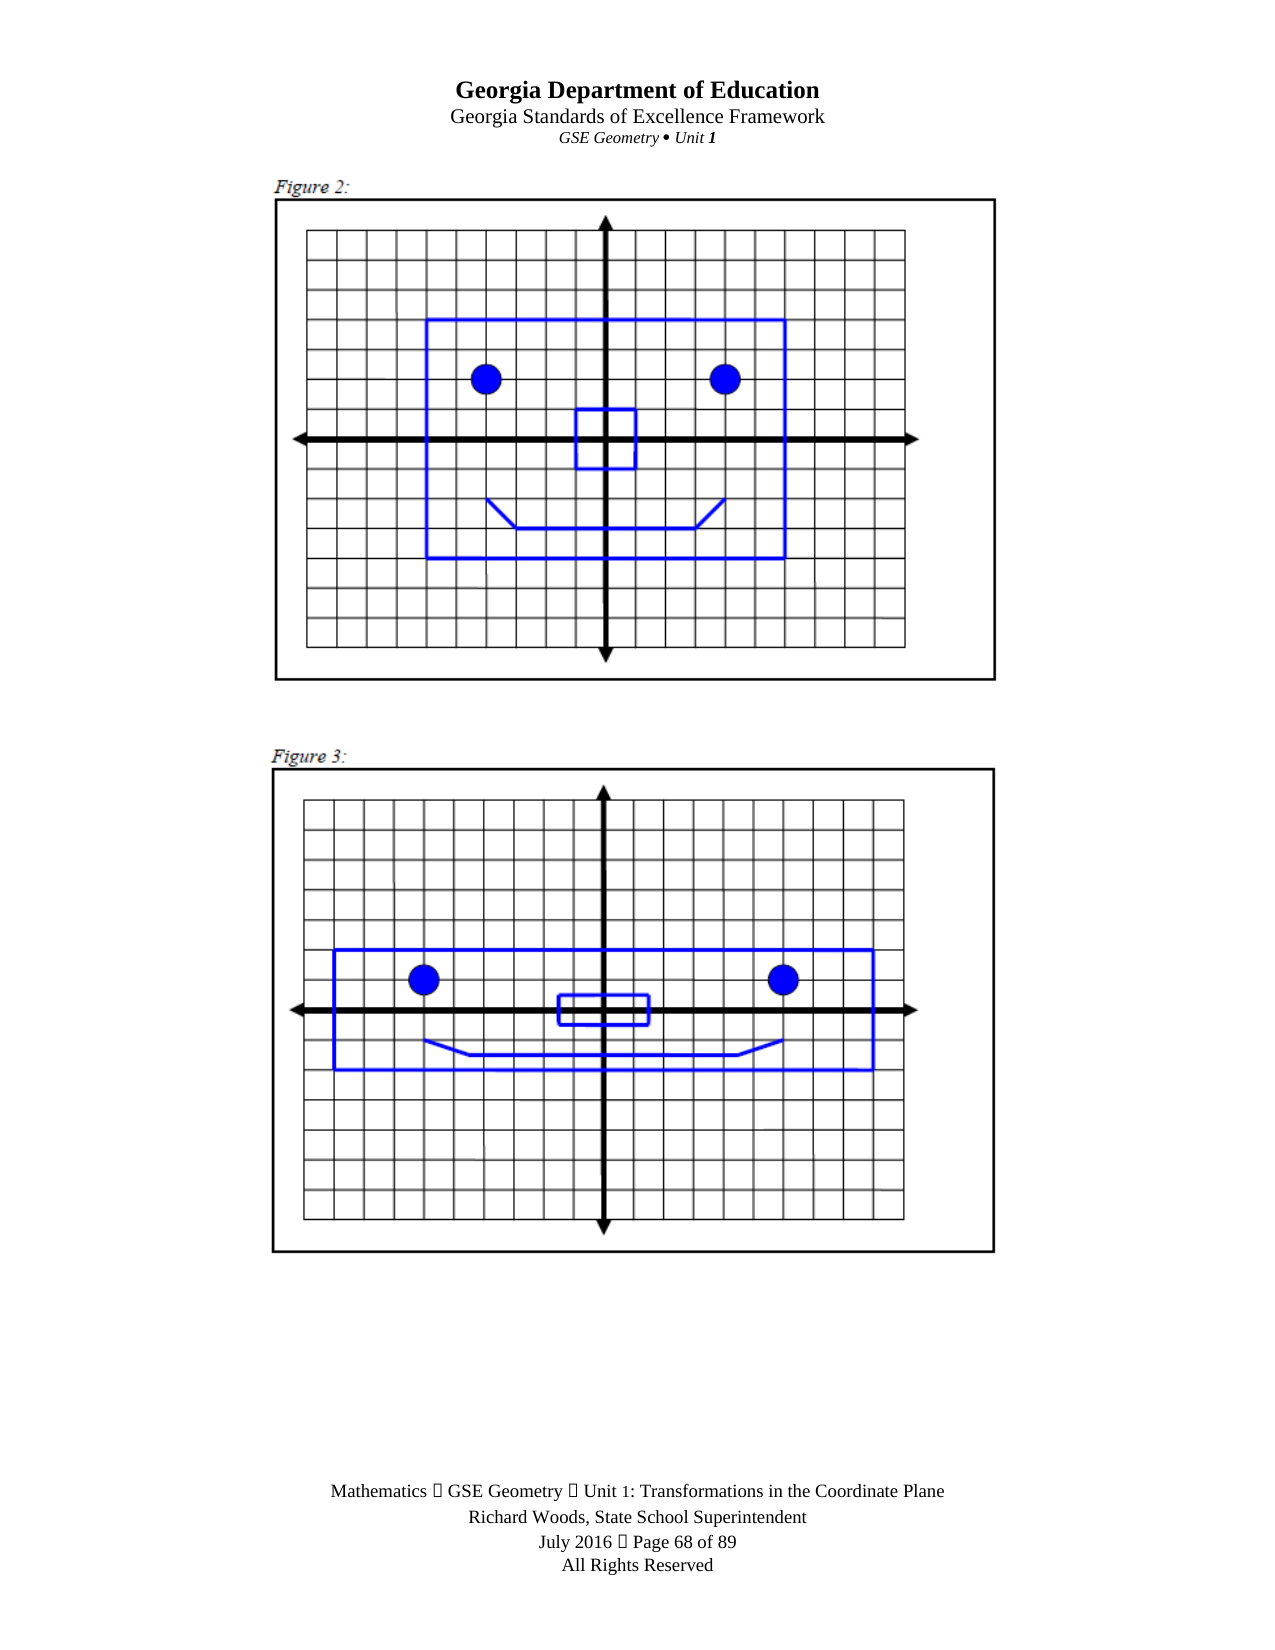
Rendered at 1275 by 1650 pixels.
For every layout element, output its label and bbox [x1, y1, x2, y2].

picture [271, 175, 1004, 690]
picture [268, 747, 1007, 1265]
